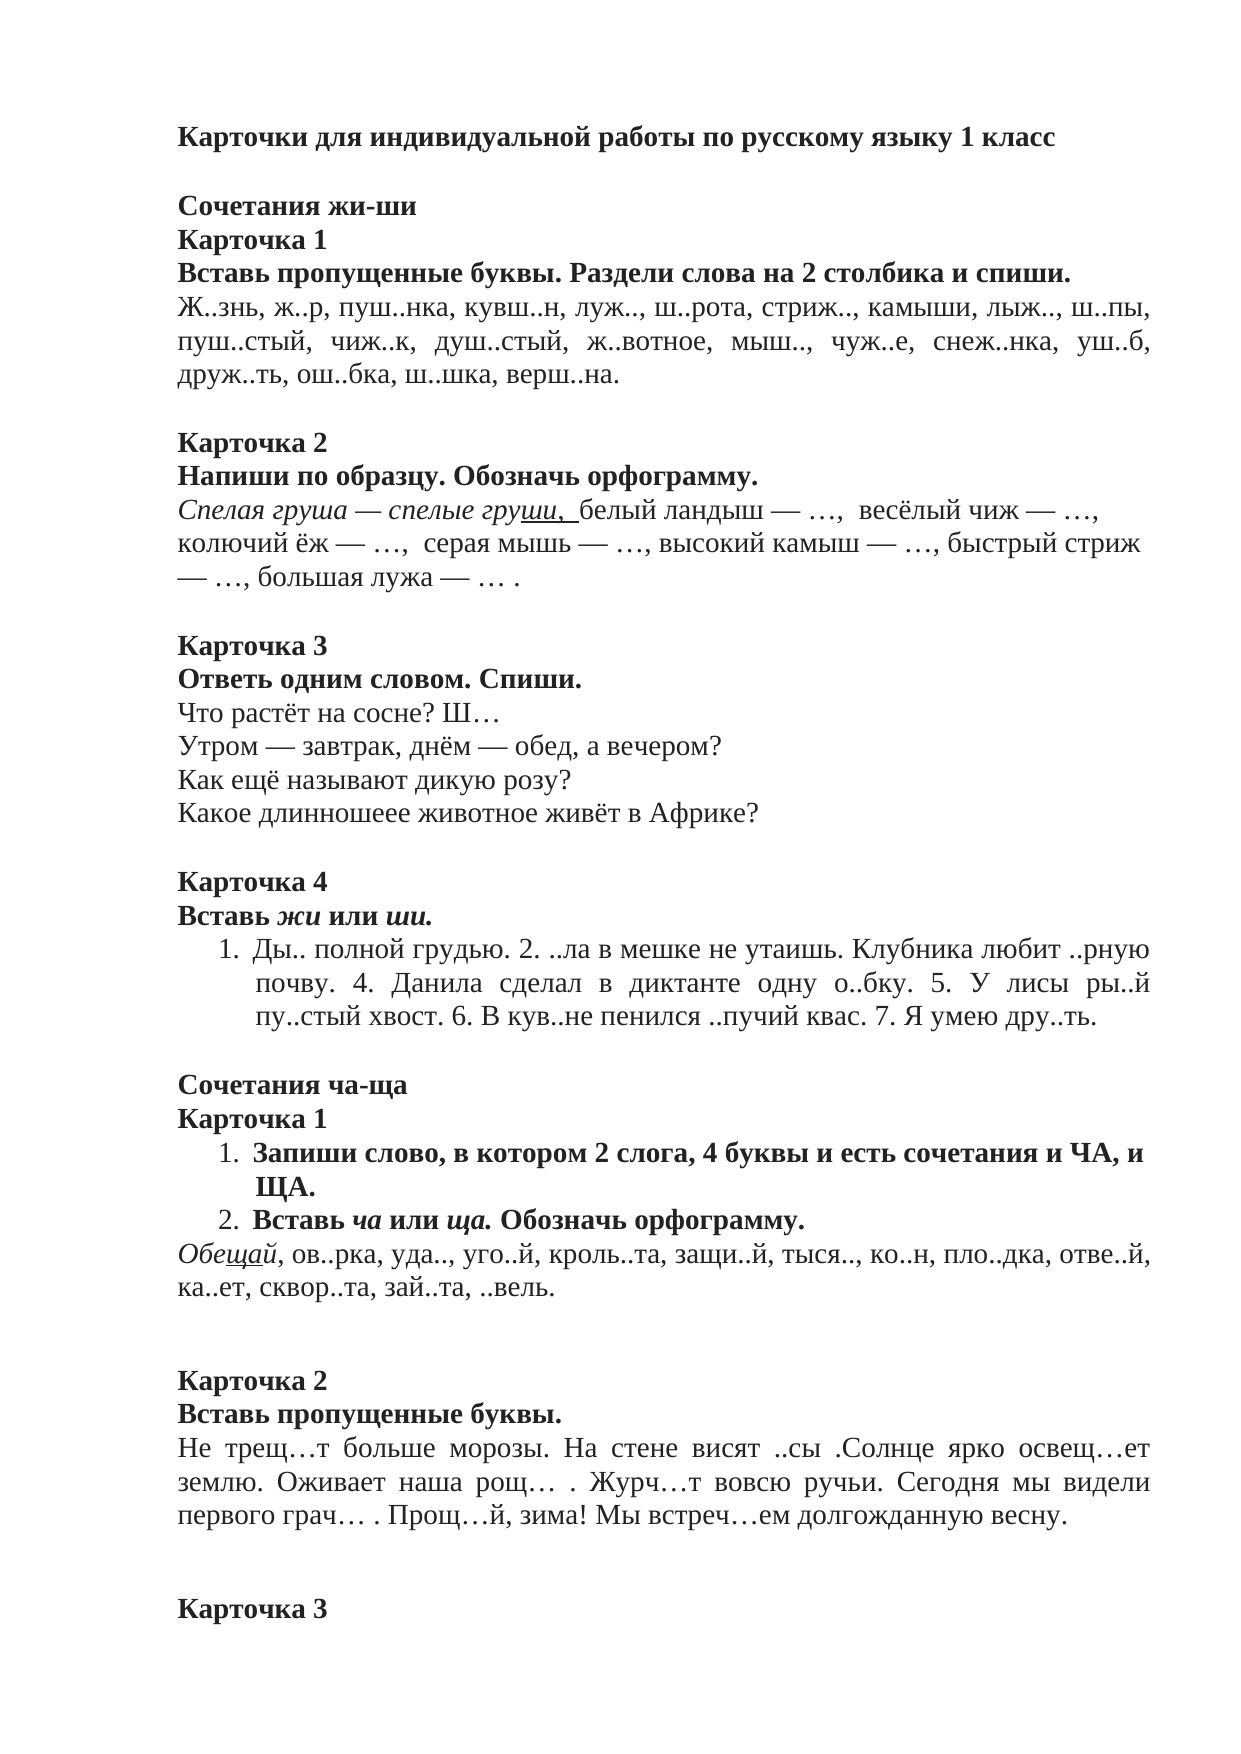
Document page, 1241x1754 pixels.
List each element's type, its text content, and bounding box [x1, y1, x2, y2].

text Какое длинношеее животное живёт в Африке? [177, 796, 1152, 829]
text Обещай, ов..рка, уда.., уго..й, кроль..та, защи..й, тыся.., ко..н, пло..дка, отве..й, ка..ет, сквор..та, зай..та, ..вель. [177, 1236, 1152, 1303]
list Вставь ча или ща. Обозначь орфограмму. [218, 1202, 1152, 1236]
list Ды.. полной грудью. 2. ..ла в мешке не утаишь. Клубника любит ..рную почву. 4. Данила сделал в диктанте одну о..бку. 5. У лисы ры..й пу..стый хвост. 6. В кув..не пенился ..пучий квас. 7. Я умею дру..ть. [218, 931, 1152, 1032]
text Карточка 1 [177, 1101, 1152, 1135]
text Утром — завтрак, днём — обед, а вечером? [177, 728, 1152, 762]
text Напиши по образцу. Обозначь орфограмму. [177, 458, 1152, 492]
text Карточка 3 [177, 1590, 1152, 1624]
text Карточка 1 [177, 221, 1152, 256]
text Вставь жи или ши. [177, 898, 1152, 931]
text Как ещё называют дикую розу? [177, 762, 1152, 796]
text Карточки для индивидуальной работы по русскому языку 1 класс [177, 118, 1152, 152]
text Вставь пропущенные буквы. [177, 1397, 1152, 1430]
text Сочетания жи-ши [177, 187, 1152, 221]
text Ж..знь, ж..р, пуш..нка, кувш..н, луж.., ш..рота, стриж.., камыши, лыж.., ш..пы, пуш..стый, чиж..к, душ..стый, ж..вотное, мыш.., чуж..е, снеж..нка, уш..б, друж..ть, ош..бка, ш..шка, верш..на. [177, 289, 1152, 390]
text Карточка 2 [177, 424, 1152, 458]
text Карточка 3 [177, 627, 1152, 661]
text Карточка 2 [177, 1362, 1152, 1397]
text Карточка 4 [177, 863, 1152, 898]
text Ответь одним словом. Спиши. [177, 661, 1152, 695]
text Не трещ…т больше морозы. На стене висят ..сы .Солнце ярко освещ…ет землю. Оживает наша рощ… . Журч…т вовсю ручьи. Сегодня мы видели первого грач… . Прощ…й, зима! Мы встреч…ем долгожданную весну. [177, 1430, 1152, 1531]
text Спелая груша — спелые груши, белый ландыш — …, весёлый чиж — …, колючий ёж — …, серая мышь — …, высокий камыш — …, быстрый стриж — …, большая лужа — … . [177, 492, 1152, 593]
text Вставь пропущенные буквы. Раздели слова на 2 столбика и спиши. [177, 256, 1152, 289]
list Запиши слово, в котором 2 слога, 4 буквы и есть сочетания и ЧА, и ЩА. [218, 1135, 1152, 1202]
text Сочетания ча-ща [177, 1066, 1152, 1101]
text Что растёт на сосне? Ш… [177, 695, 1152, 728]
